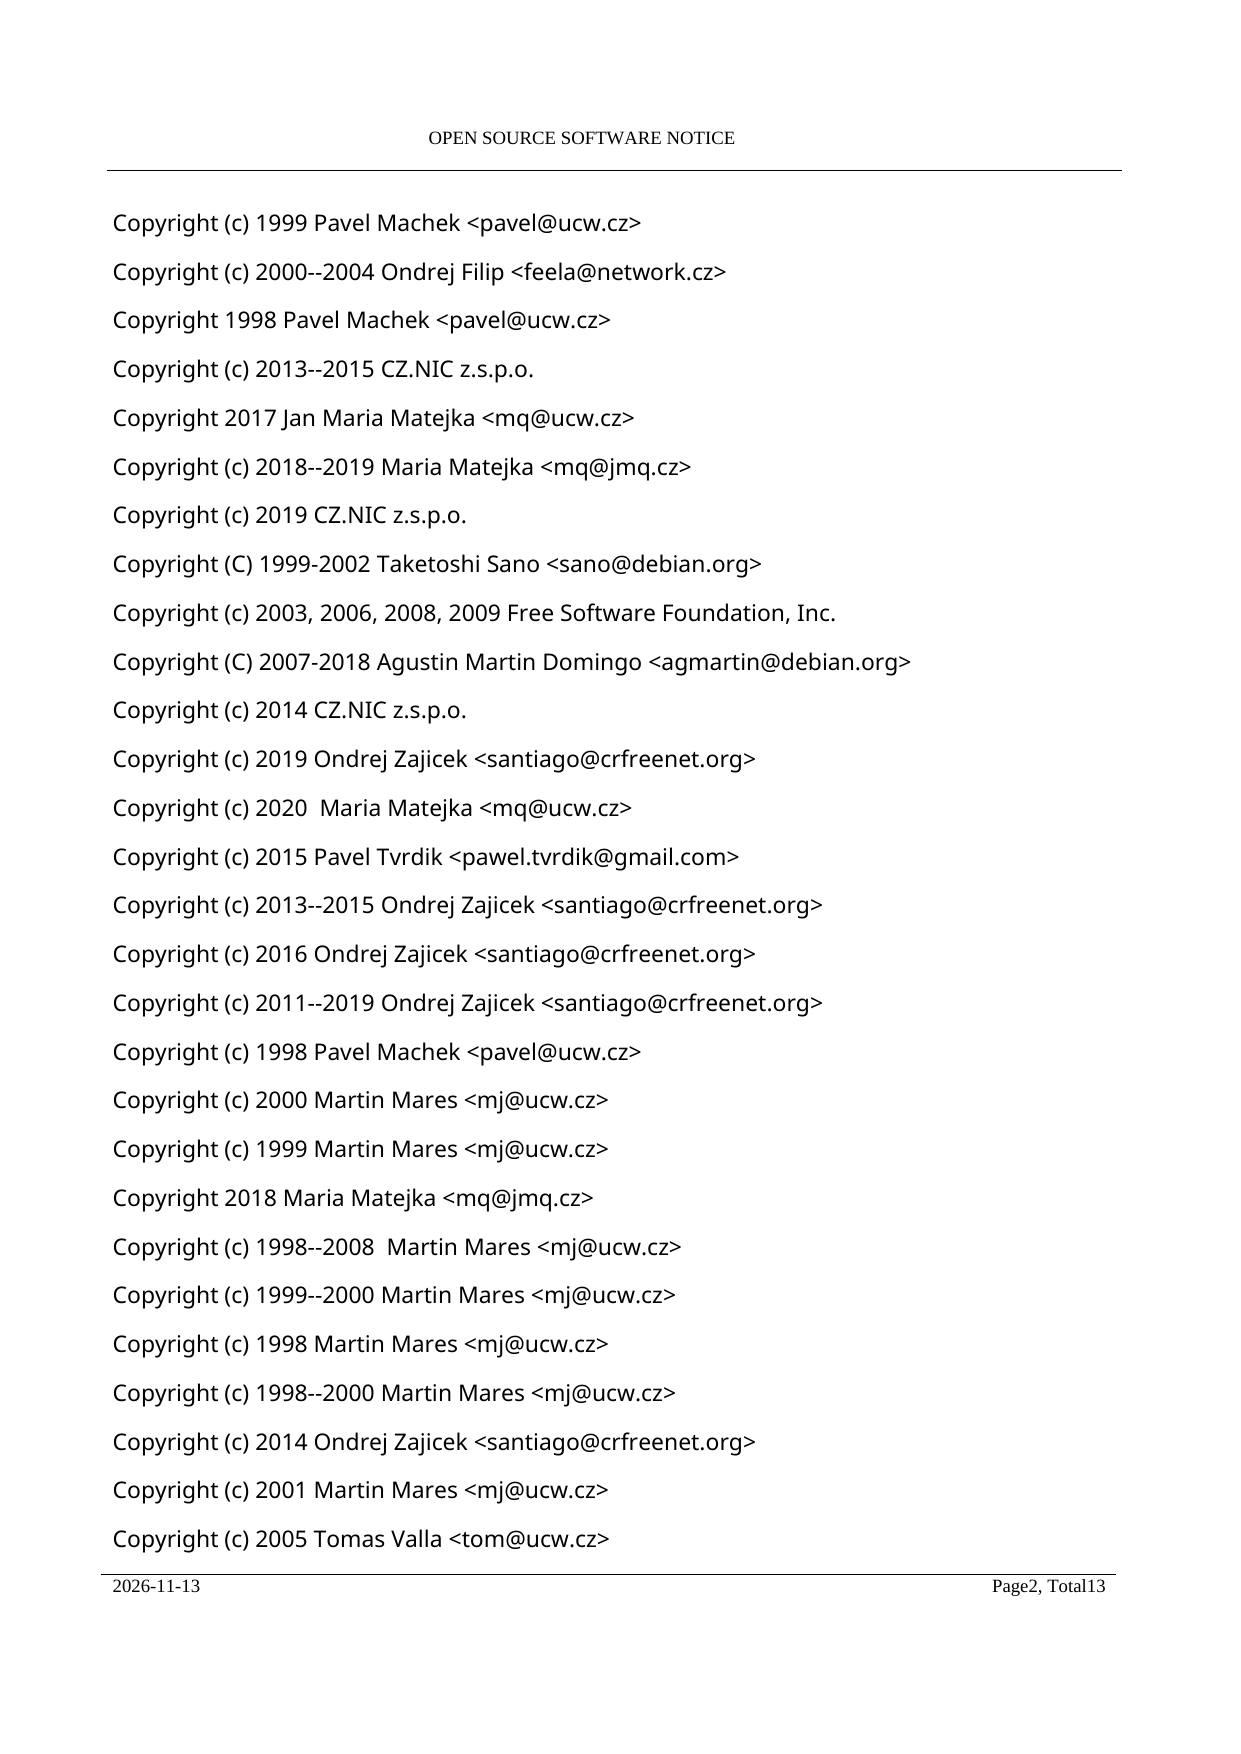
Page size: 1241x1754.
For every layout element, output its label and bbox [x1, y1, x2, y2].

text [112, 206, 1128, 1555]
